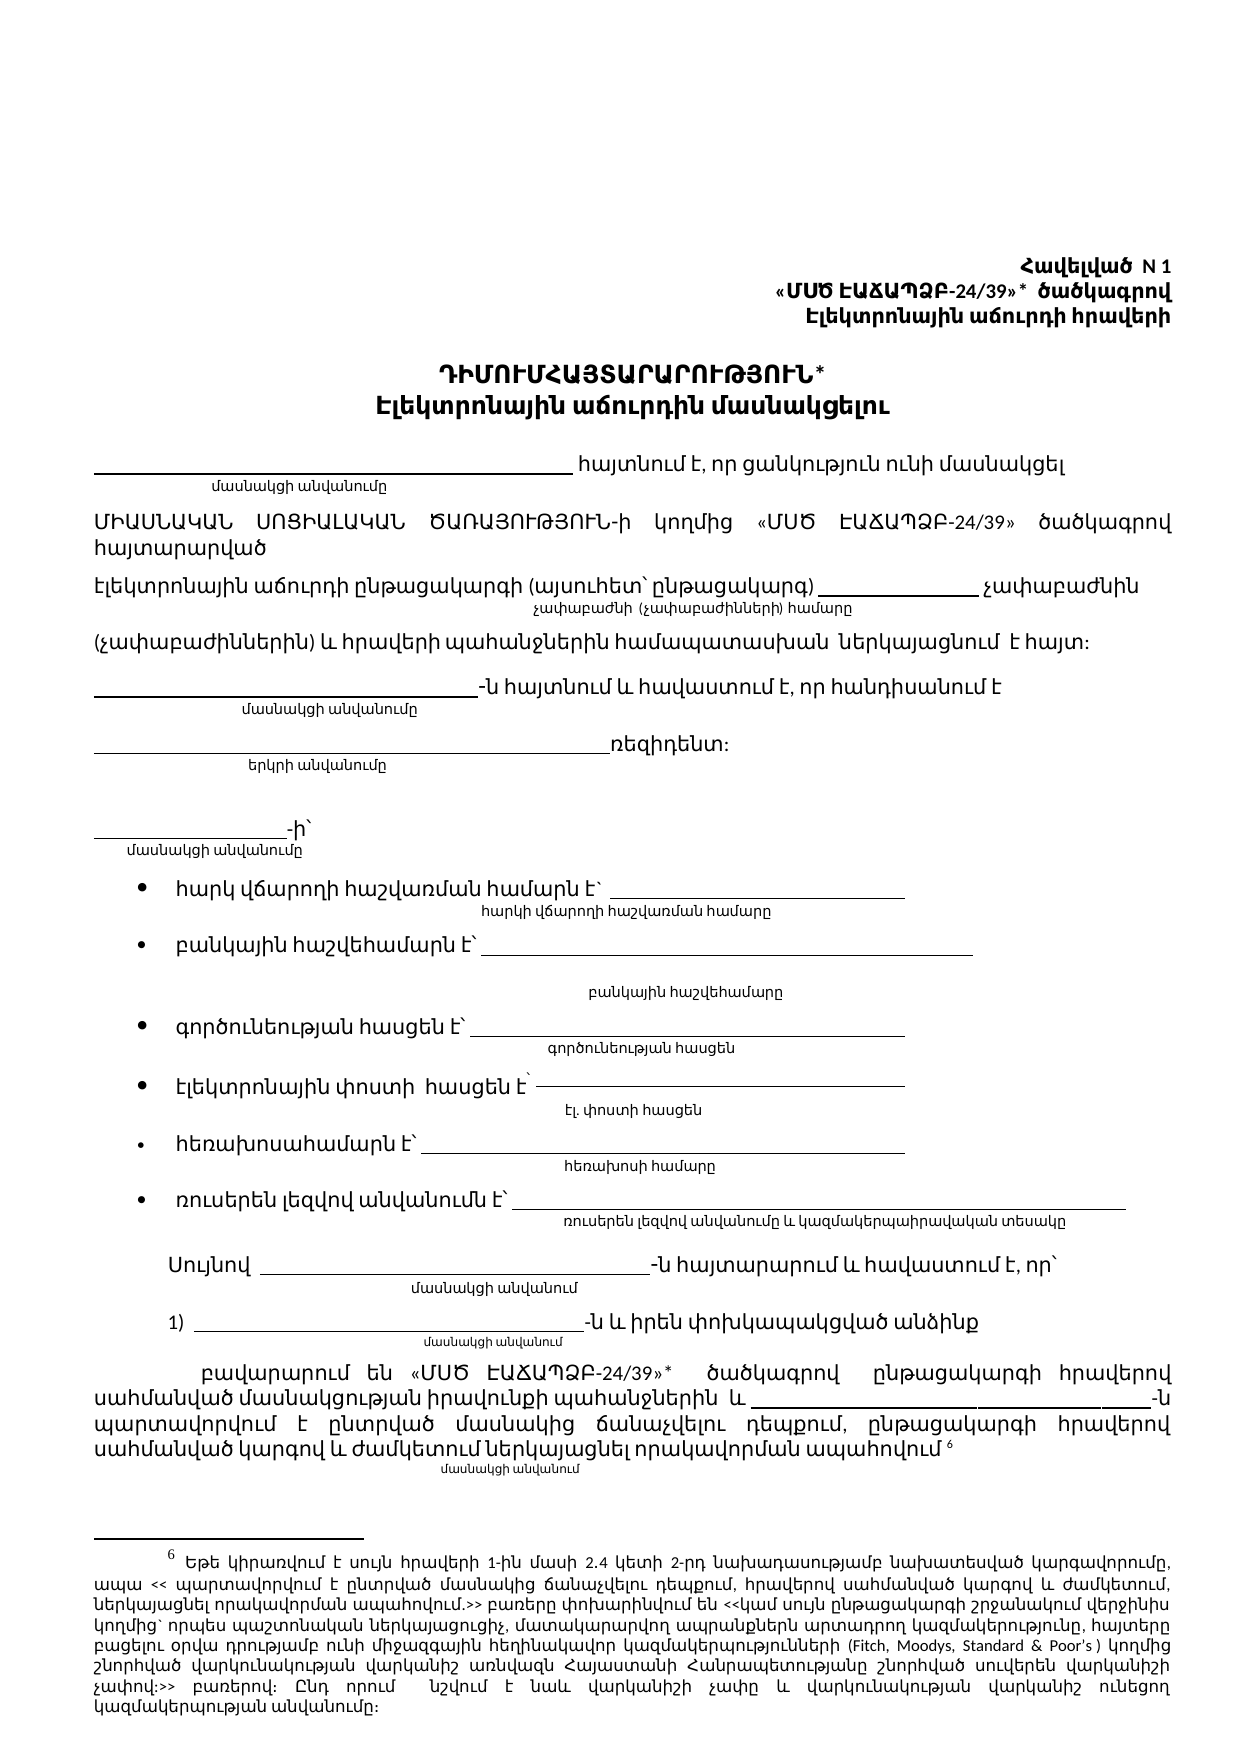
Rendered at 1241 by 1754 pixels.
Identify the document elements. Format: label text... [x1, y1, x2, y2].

text մասնակցի անվանումը [94, 841, 1171, 872]
text (չափաբաժիններին) և հրավերի պահանջներին համապատասխան ներկայացնում է հայտ: [94, 629, 1171, 655]
list ռուսերեն լեզվով անվանումն է՝ [138, 1187, 1171, 1213]
text բավարարում են «ՄՍԾ ԷԱՃԱՊՁԲ-24/39»* ծածկագրով ընթացակարգի հրավերով սահմանված մասնակցության իրավունքի պահանջներին և -ն պարտավորվում է ընտրված մասնակից ճանաչվելու դեպքում, ընթացակարգի հրավերով սահմանված կարգով և ժամկետում ներկայացնել որակավորման ապահովում [94, 1360, 1171, 1462]
text երկրի անվանումը [94, 756, 1171, 787]
text հեռախոսի համարը [462, 1157, 1171, 1187]
text մասնակցի անվանում [94, 1335, 1171, 1360]
text չափաբաժնի (չափաբաժինների) համարը [94, 599, 1171, 629]
text մասնակցի անվանումը [94, 701, 1171, 731]
list էլեկտրոնային փոստի հասցեն է՝ [138, 1070, 1171, 1101]
text գործունեության հասցեն [94, 1040, 1171, 1070]
text -ն հայտնում և հավաստում է, որ հանդիսանում է [94, 670, 1171, 701]
text Էլեկտրոնային աճուրդի հրավերի [94, 304, 1171, 329]
text 1) -ն և իրեն փոխկապակցված անձինք [94, 1309, 1171, 1335]
text ԴԻՄՈՒՄՀԱՅՏԱՐԱՐՈՒԹՅՈՒՆ* [94, 360, 1171, 390]
list գործունեության հասցեն է՝ [138, 1014, 1171, 1040]
text ռուսերեն լեզվով անվանումը և կազմակերպաիրավական տեսակը [94, 1213, 1171, 1243]
list հարկ վճարողի հաշվառման համարն է` [138, 872, 1171, 902]
text հայտնում է, որ ցանկություն ունի մասնակցել [94, 451, 1171, 477]
text մասնակցի անվանում [94, 1279, 1171, 1309]
text Հավելված N 1 [94, 253, 1171, 278]
text ռեզիդենտ: [94, 731, 1171, 756]
text ՄԻԱՍՆԱԿԱՆ ՍՈՑԻԱԼԱԿԱՆ ԾԱՌԱՅՈՒԹՅՈՒՆ-ի կողմից «ՄՍԾ ԷԱՃԱՊՁԲ-24/39» ծածկագրով հայտարարված [94, 507, 1171, 561]
text էլ. փոստի հասցեն [94, 1101, 1171, 1131]
text Սույնով -ն հայտարարում և հավաստում է, որ՝ [94, 1248, 1171, 1279]
text մասնակցի անվանումը [94, 477, 1171, 507]
text էլեկտրոնային աճուրդի ընթացակարգի (այսուհետ՝ ընթացակարգ) չափաբաժնին [94, 573, 1171, 599]
text բանկային հաշվեհամարը [94, 983, 1171, 1014]
list հեռախոսահամարն է՝ [138, 1131, 1171, 1157]
text հարկի վճարողի հաշվառման համարը [94, 902, 1171, 933]
text -ի՝ [94, 816, 1171, 841]
list բանկային հաշվեհամարն է՝ [138, 933, 1171, 983]
text մասնակցի անվանում [94, 1462, 1171, 1487]
subtitle Էլեկտրոնային աճուրդին մասնակցելու [94, 390, 1171, 421]
text «ՄՍԾ ԷԱՃԱՊՁԲ-24/39»* ծածկագրով [94, 278, 1171, 304]
